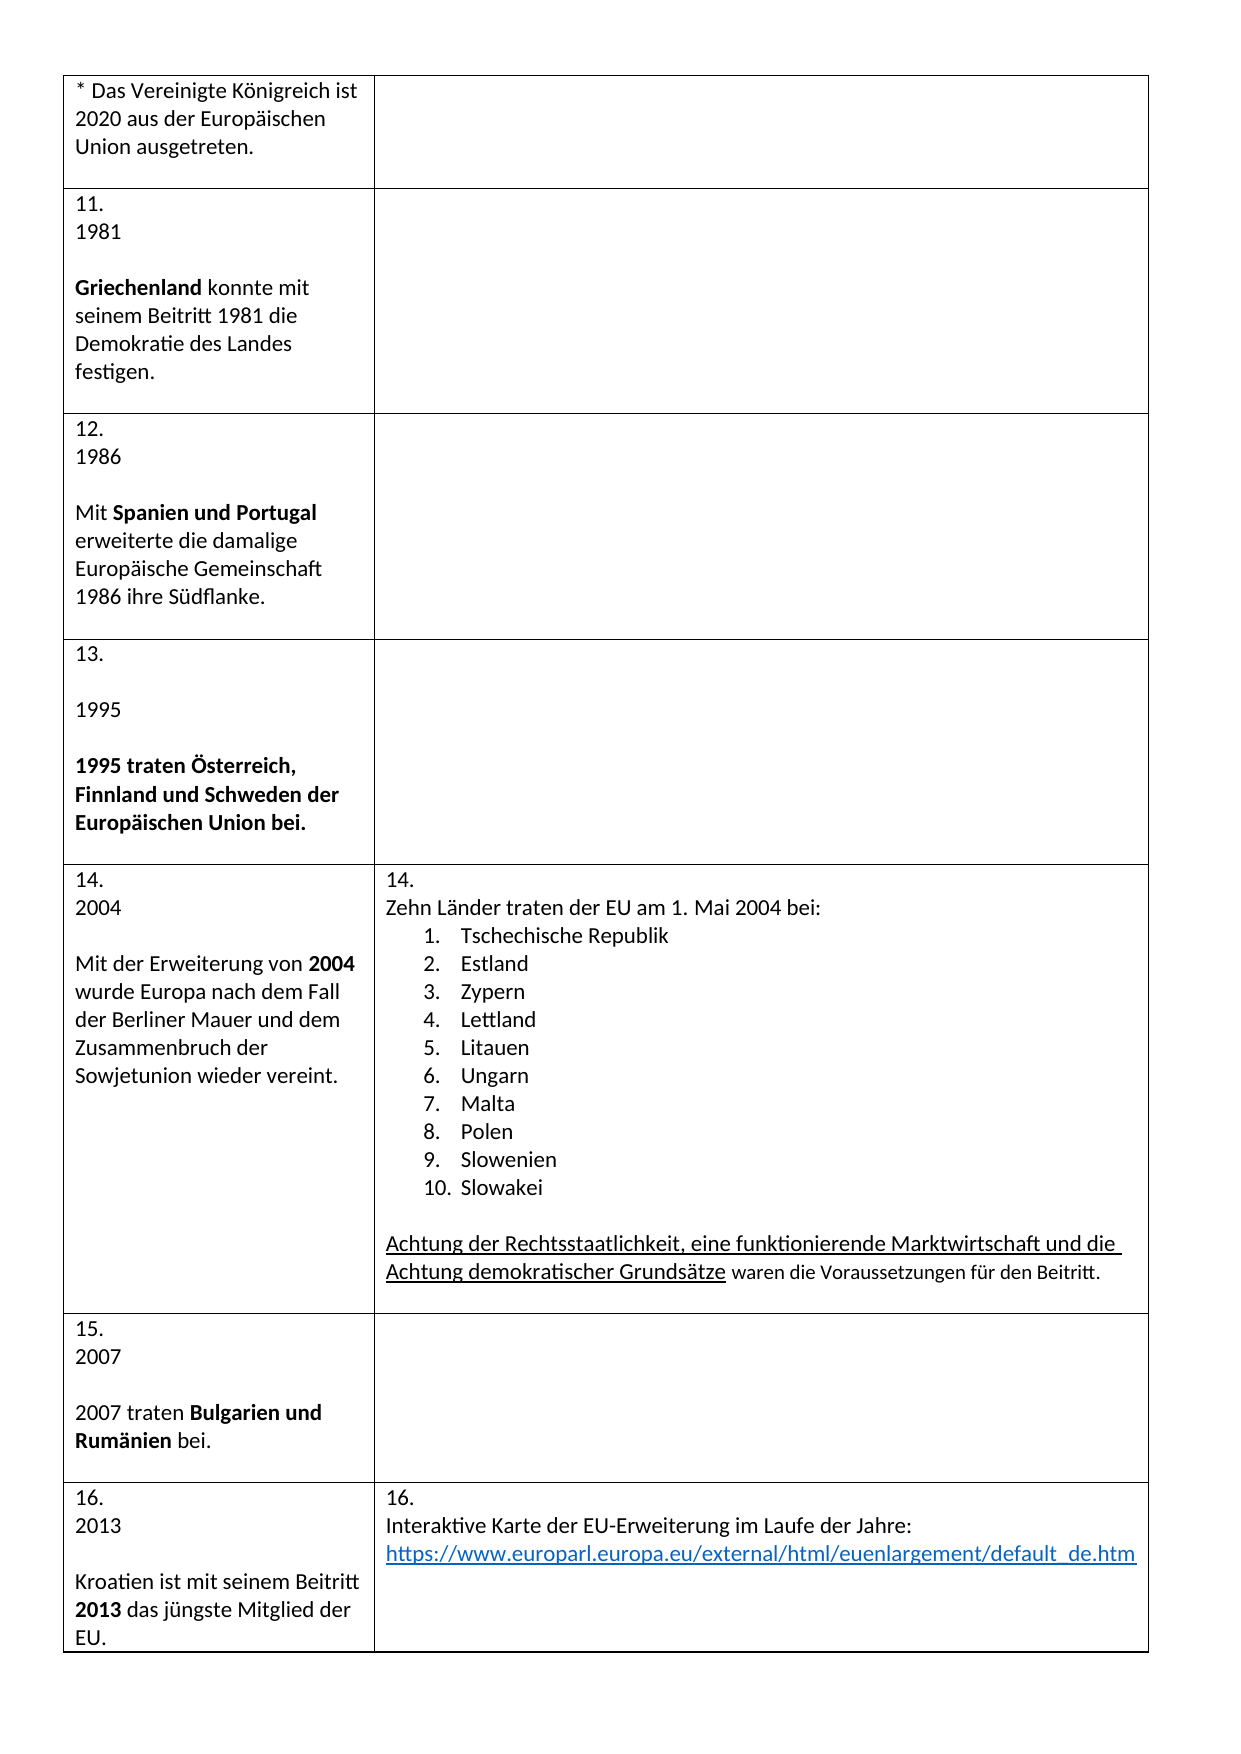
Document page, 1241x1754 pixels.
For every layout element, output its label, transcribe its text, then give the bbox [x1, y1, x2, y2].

table_cell 14. Zehn Länder traten der EU am 1. Mai 2004 bei: Tschechische Republik Estland Zypern Lettland Litauen Ungarn Malta Polen Slowenien Slowakei Achtung der Rechtsstaatlichkeit, eine funktionierende Marktwirtschaft und die Achtung demokratischer Grundsätze waren die Voraussetzungen für den Beitritt. [375, 865, 1148, 1313]
table_cell [375, 414, 1148, 638]
table_cell 12. 1986 Mit Spanien und Portugal erweiterte die damalige Europäische Gemeinschaft 1986 ihre Südflanke. [64, 414, 374, 638]
table_cell 15. 2007 2007 traten Bulgarien und Rumänien bei. [64, 1314, 374, 1482]
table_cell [375, 1483, 1148, 1651]
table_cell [375, 76, 1148, 188]
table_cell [64, 1483, 374, 1651]
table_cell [64, 76, 374, 188]
table_cell [375, 1314, 1148, 1482]
table_cell [375, 189, 1148, 413]
table_cell 14. 2004 Mit der Erweiterung von 2004 wurde Europa nach dem Fall der Berliner Mauer und dem Zusammenbruch der Sowjetunion wieder vereint. [64, 865, 374, 1313]
table_cell [375, 640, 1148, 864]
table_cell 13. 1995 1995 traten Österreich, Finnland und Schweden der Europäischen Union bei. [64, 640, 374, 864]
table_cell 11. 1981 Griechenland konnte mit seinem Beitritt 1981 die Demokratie des Landes festigen. [64, 189, 374, 413]
